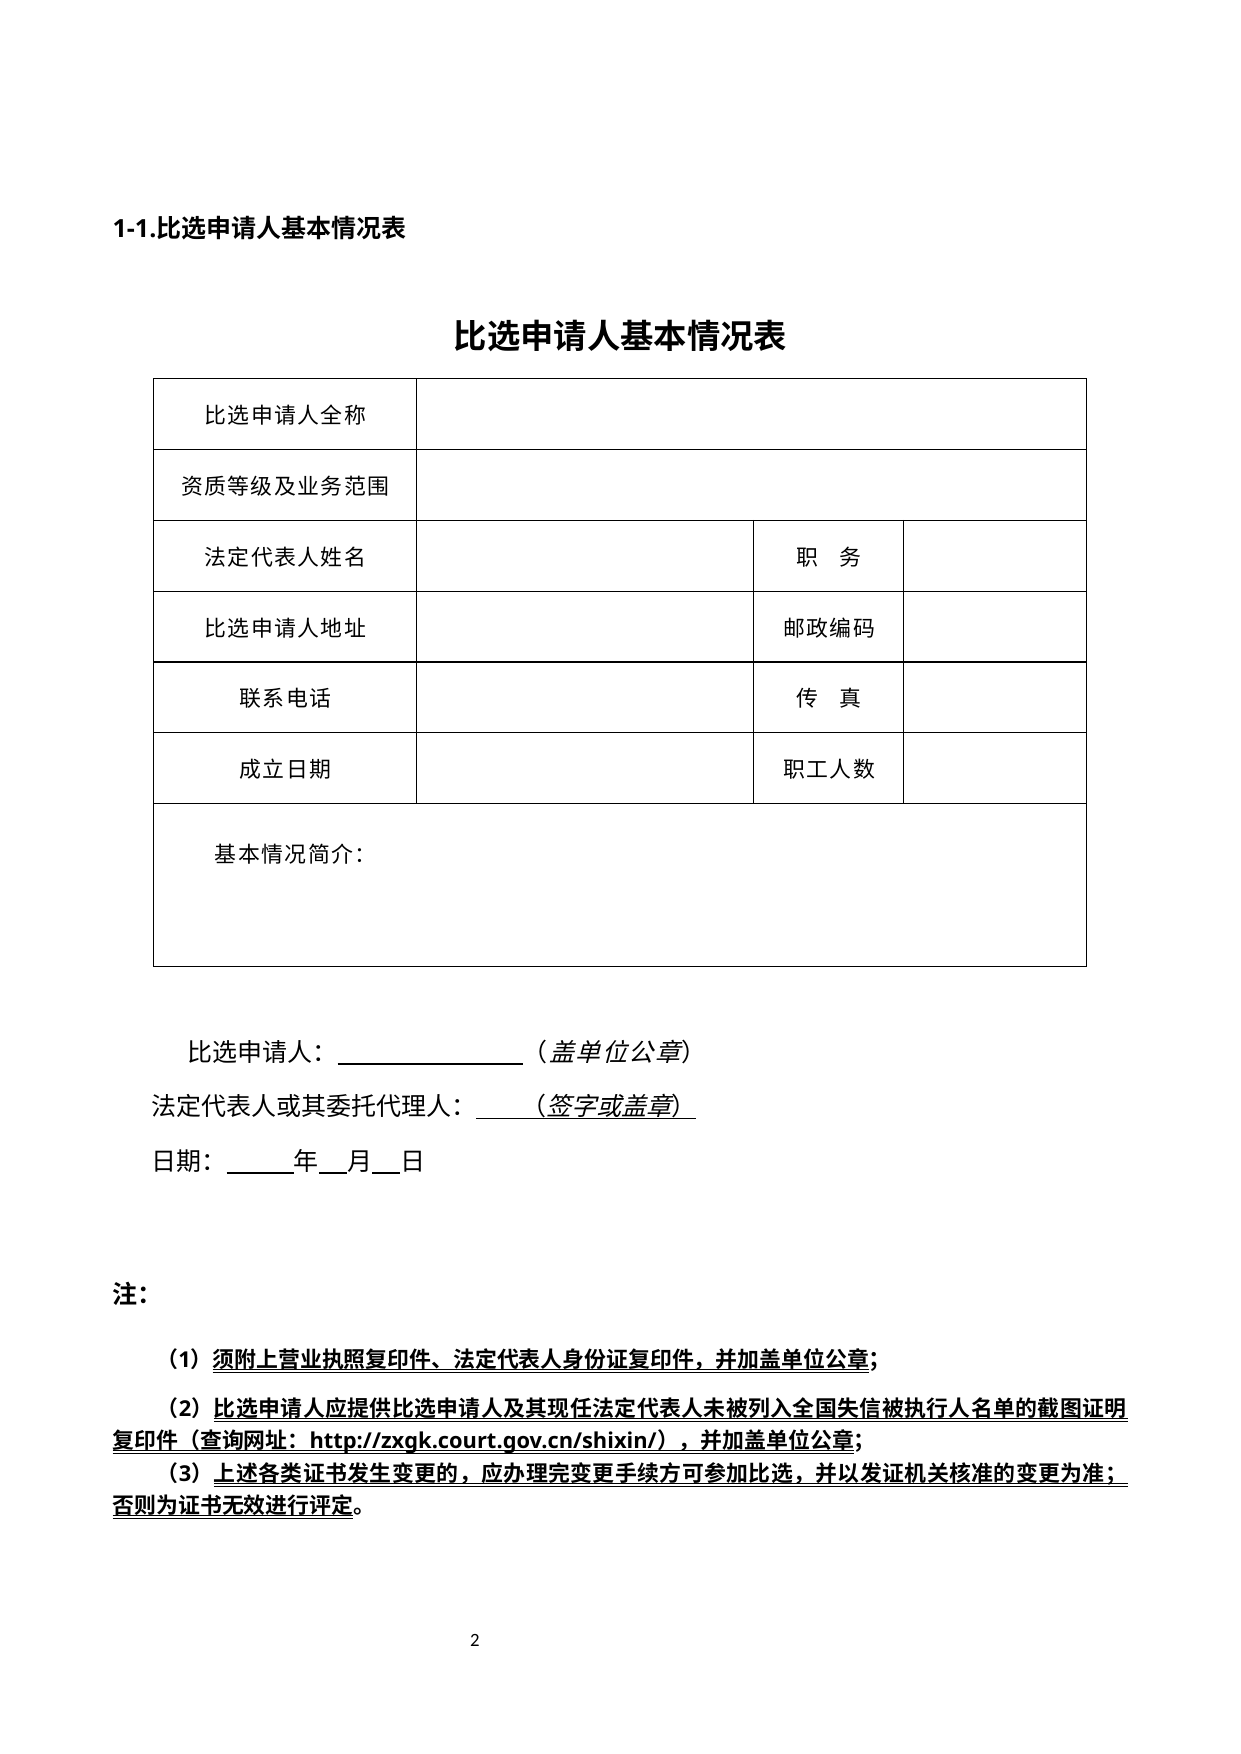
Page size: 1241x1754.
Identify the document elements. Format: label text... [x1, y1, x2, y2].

table_cell [904, 663, 1086, 732]
text 比选申请人基本情况表 [112, 301, 1128, 366]
table_cell 比选申请人地址 [154, 592, 416, 661]
text 比选申请人： （盖单位公章） [112, 1032, 1128, 1068]
text 日期： 年 月 日 [112, 1141, 1128, 1177]
table_cell [904, 733, 1086, 803]
text （3）上述各类证书发生变更的，应办理完变更手续方可参加比选，并以发证机关核准的变更为准；否则为证书无效进行评定。 [112, 1455, 1128, 1520]
table_cell [417, 733, 753, 803]
table_cell 资质等级及业务范围 [154, 450, 416, 520]
text 注： [112, 1260, 1128, 1325]
table_cell 基本情况简介： [154, 804, 1086, 966]
table_cell [904, 521, 1086, 591]
text 1-1.比选申请人基本情况表 [112, 194, 1128, 259]
table_cell 职工人数 [754, 733, 903, 803]
table_cell [417, 450, 1086, 520]
table_cell 邮政编码 [754, 592, 903, 661]
table_cell [417, 592, 753, 661]
table_cell 职 务 [754, 521, 903, 591]
table_cell [417, 663, 753, 732]
table_header [417, 379, 1086, 449]
table_cell [904, 592, 1086, 661]
table_cell [417, 521, 753, 591]
text （1）须附上营业执照复印件、法定代表人身份证复印件，并加盖单位公章； [112, 1325, 1128, 1390]
table_header 比选申请人全称 [154, 379, 416, 449]
text （2）比选申请人应提供比选申请人及其现任法定代表人未被列入全国失信被执行人名单的截图证明复印件（查询网址：http://zxgk.court.gov.cn/shixin/），并加盖单位公章； [112, 1390, 1128, 1455]
table_cell 法定代表人姓名 [154, 521, 416, 591]
table_cell 传 真 [754, 663, 903, 732]
table_cell 联系电话 [154, 663, 416, 732]
text 法定代表人或其委托代理人： （签字或盖章） [112, 1087, 1128, 1123]
table_cell 成立日期 [154, 733, 416, 803]
